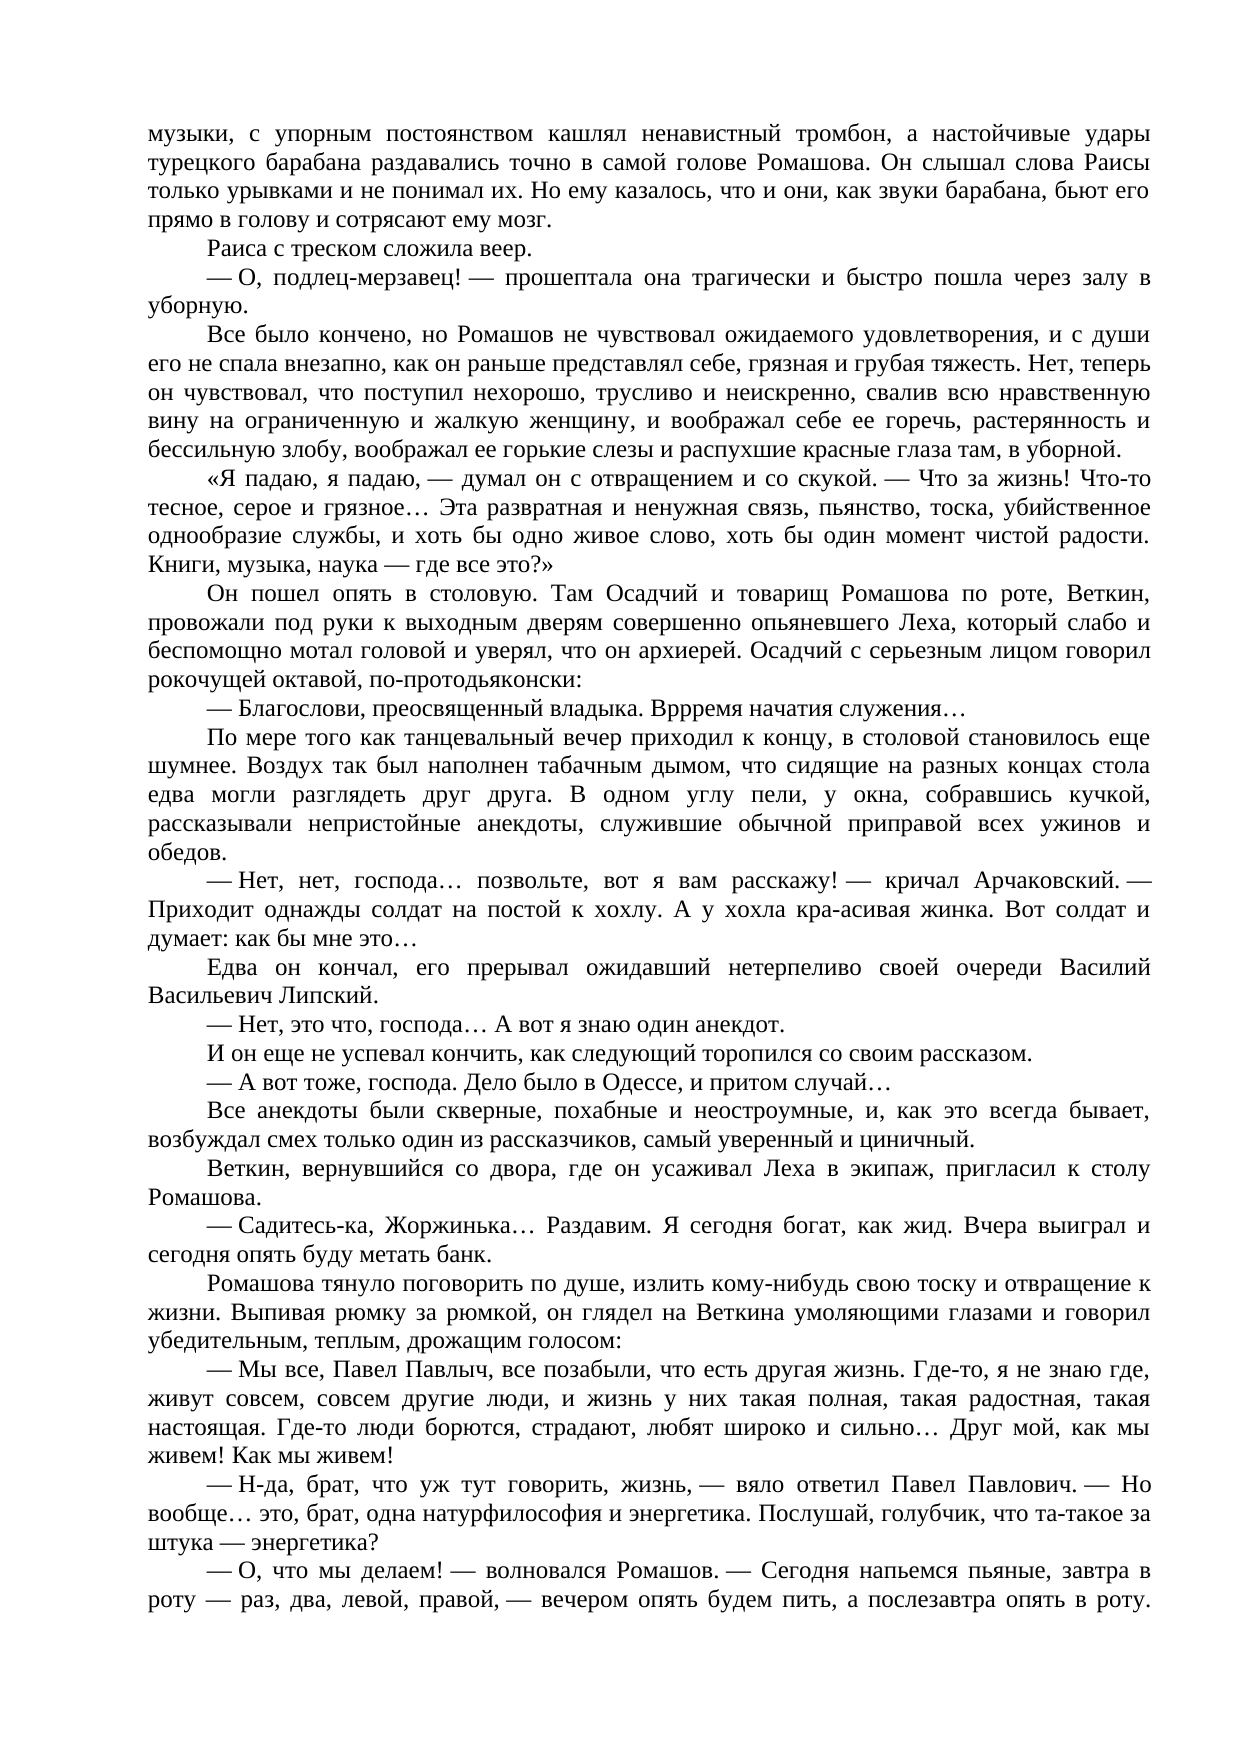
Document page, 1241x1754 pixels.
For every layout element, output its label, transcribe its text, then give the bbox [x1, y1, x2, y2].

text Он пошел опять в столовую. Там Осадчий и товарищ Ромашова по роте, Веткин, провожали под руки к выходным дверям совершенно опьяневшего Леха, который слабо и беспомощно мотал головой и уверял, что он архиерей. Осадчий с серьезным лицом говорил рокочущей октавой, по-протодьяконски: [148, 578, 1152, 693]
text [148, 1556, 1152, 1613]
text «Я падаю, я падаю, — думал он с отвращением и со скукой. — Что за жизнь! Что-то тесное, серое и грязное… Эта развратная и ненужная связь, пьянство, тоска, убийственное однообразие службы, и хоть бы одно живое слово, хоть бы один момент чистой радости. Книги, музыка, наука — где все это?» [148, 463, 1152, 578]
text — Нет, это что, господа… А вот я знаю один анекдот. [148, 1009, 1152, 1038]
text По мере того как танцевальный вечер приходил к концу, в столовой становилось еще шумнее. Воздух так был наполнен табачным дымом, что сидящие на разных концах стола едва могли разглядеть друг друга. В одном углу пели, у окна, собравшись кучкой, рассказывали непристойные анекдоты, служившие обычной приправой всех ужинов и обедов. [148, 722, 1152, 866]
text Едва он кончал, его прерывал ожидавший нетерпеливо своей очереди Василий Васильевич Липский. [148, 952, 1152, 1009]
text — Садитесь-ка, Жоржинька… Раздавим. Я сегодня богат, как жид. Вчера выиграл и сегодня опять буду метать банк. [148, 1211, 1152, 1268]
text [148, 118, 1152, 233]
text Все анекдоты были скверные, похабные и неостроумные, и, как это всегда бывает, возбуждал смех только один из рассказчиков, самый уверенный и циничный. [148, 1096, 1152, 1153]
text Раиса с треском сложила веер. [148, 233, 1152, 262]
text — А вот тоже, господа. Дело было в Одессе, и притом случай… [148, 1067, 1152, 1096]
text — Благослови, преосвященный владыка. Вррремя начатия служения… [148, 693, 1152, 722]
text Все было кончено, но Ромашов не чувствовал ожидаемого удовлетворения, и с души его не спала внезапно, как он раньше представлял себе, грязная и грубая тяжесть. Нет, теперь он чувствовал, что поступил нехорошо, трусливо и неискренно, свалив всю нравственную вину на ограниченную и жалкую женщину, и воображал себе ее горечь, растерянность и бессильную злобу, воображал ее горькие слезы и распухшие красные глаза там, в уборной. [148, 319, 1152, 463]
text Ромашова тянуло поговорить по душе, излить кому-нибудь свою тоску и отвращение к жизни. Выпивая рюмку за рюмкой, он глядел на Веткина умоляющими глазами и говорил убедительным, теплым, дрожащим голосом: [148, 1268, 1152, 1354]
text — Нет, нет, господа… позвольте, вот я вам расскажу! — кричал Арчаковский. — Приходит однажды солдат на постой к хохлу. А у хохла кра-асивая жинка. Вот солдат и думает: как бы мне это… [148, 866, 1152, 952]
text — О, подлец-мерзавец! — прошептала она трагически и быстро пошла через залу в уборную. [148, 262, 1152, 319]
text Веткин, вернувшийся со двора, где он усаживал Леха в экипаж, пригласил к столу Ромашова. [148, 1153, 1152, 1211]
text — Мы все, Павел Павлыч, все позабыли, что есть другая жизнь. Где-то, я не знаю где, живут совсем, совсем другие люди, и жизнь у них такая полная, такая радостная, такая настоящая. Где-то люди борются, страдают, любят широко и сильно… Друг мой, как мы живем! Как мы живем! [148, 1354, 1152, 1469]
text — Н-да, брат, что уж тут говорить, жизнь, — вяло ответил Павел Павлович. — Но вообще… это, брат, одна натурфилософия и энергетика. Послушай, голубчик, что та-такое за штука — энергетика? [148, 1469, 1152, 1556]
text И он еще не успевал кончить, как следующий торопился со своим рассказом. [148, 1038, 1152, 1067]
